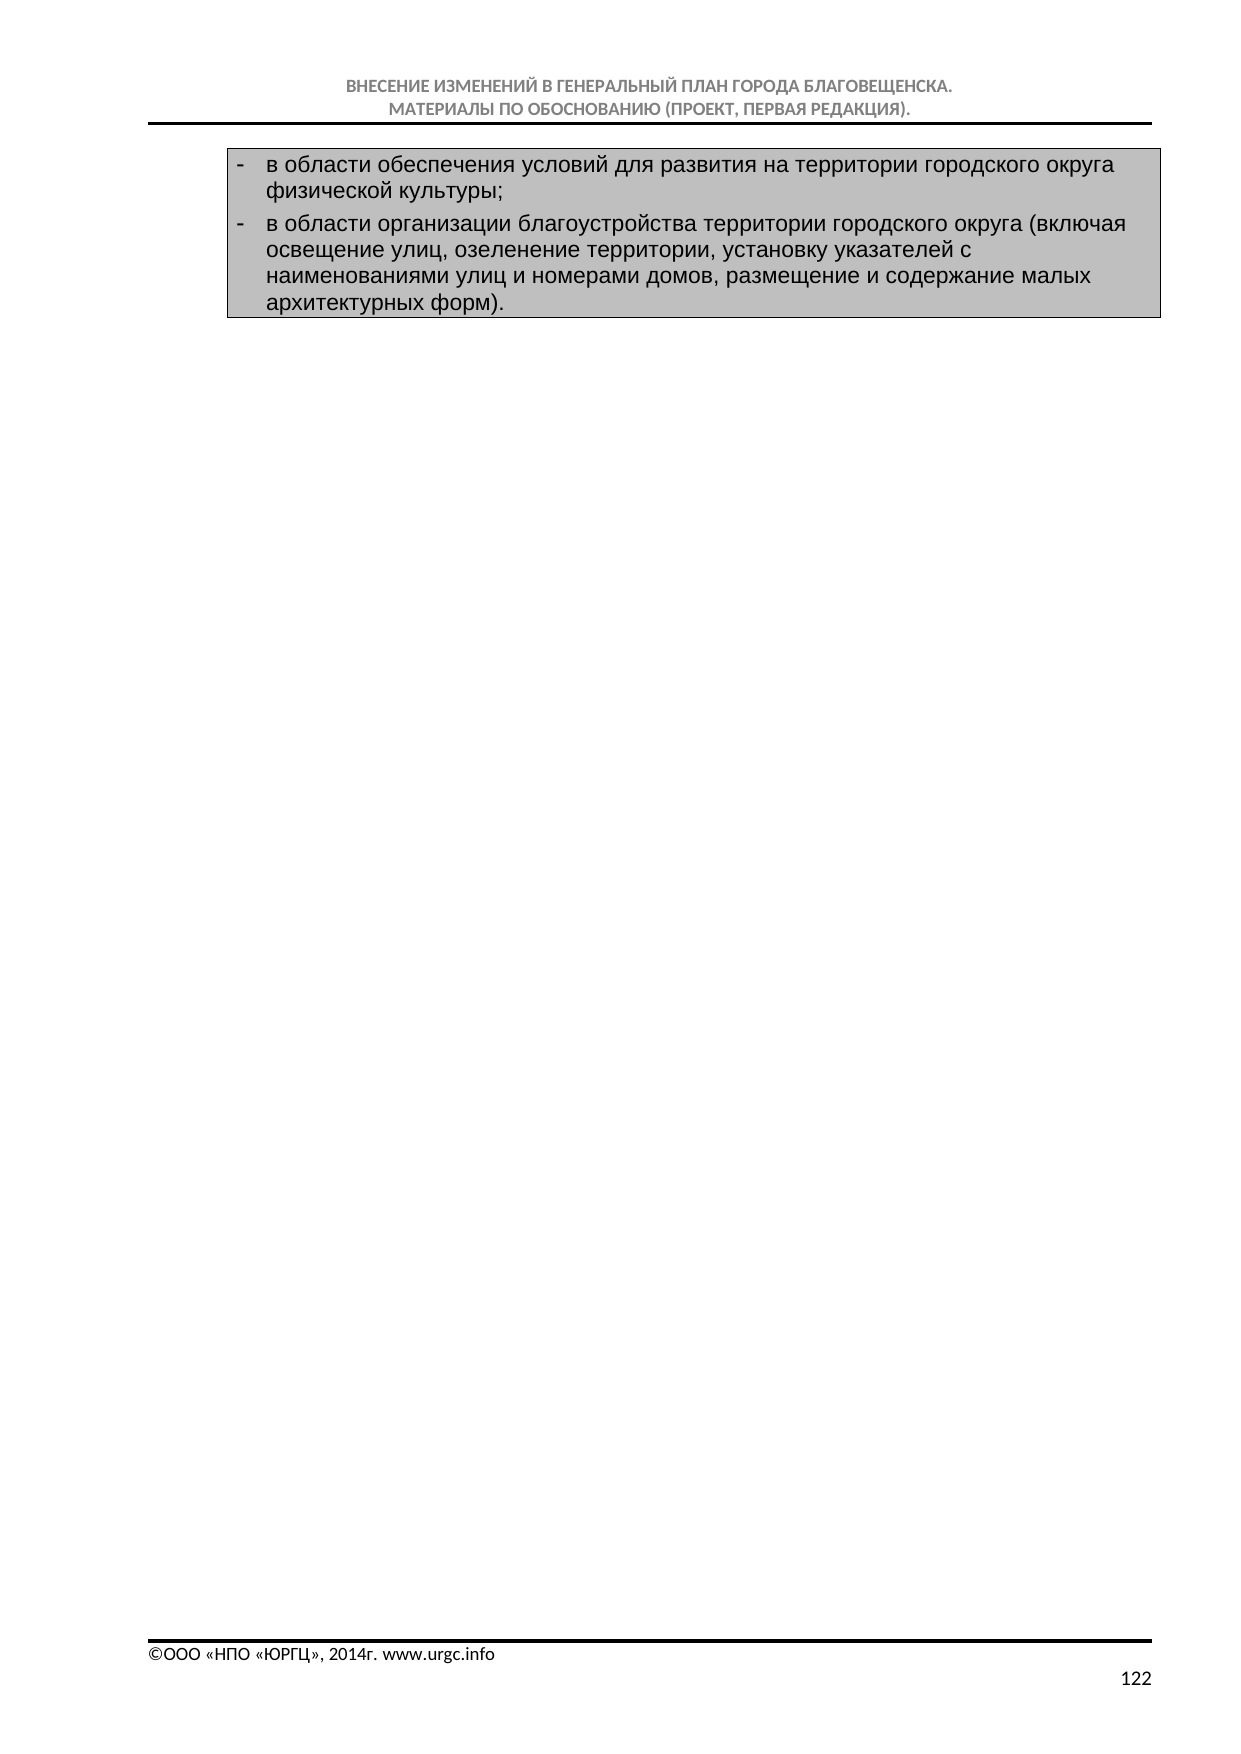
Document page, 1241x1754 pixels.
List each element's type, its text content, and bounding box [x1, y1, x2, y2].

list в области обеспечения условий для развития на территории городского округа физической культуры; [228, 149, 1160, 203]
list в области организации благоустройства территории городского округа (включая освещение улиц, озеленение территории, установку указателей с наименованиями улиц и номерами домов, размещение и содержание малых архитектурных форм). [228, 207, 1160, 317]
